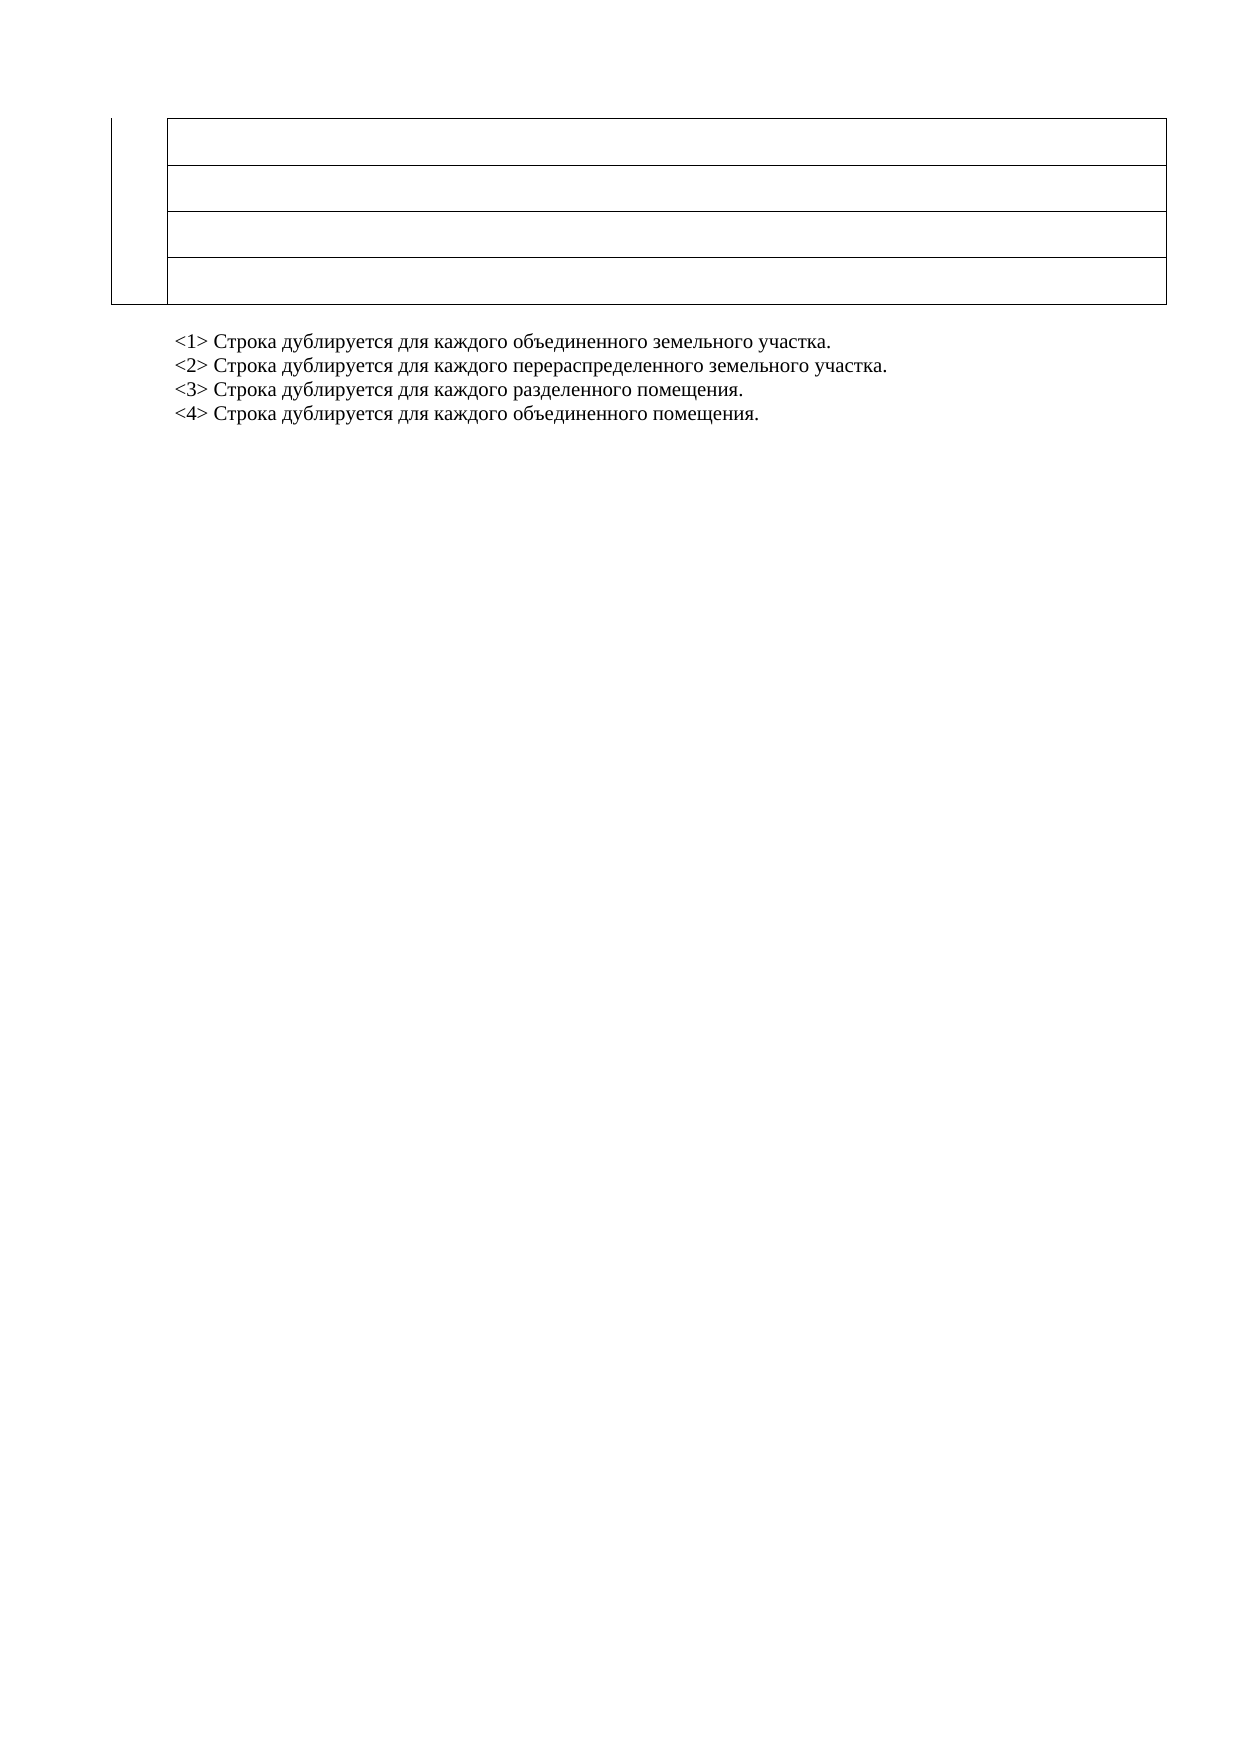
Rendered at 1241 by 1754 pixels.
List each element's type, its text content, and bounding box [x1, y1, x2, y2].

table_cell [112, 165, 167, 211]
table_cell [112, 211, 167, 257]
text <1> Строка дублируется для каждого объединенного земельного участка. [118, 329, 1181, 353]
table_cell [168, 166, 1166, 211]
table_cell [168, 258, 1166, 303]
table_cell [168, 119, 1166, 164]
table_cell [168, 212, 1166, 257]
table_cell [112, 118, 167, 164]
text <2> Строка дублируется для каждого перераспределенного земельного участка. [118, 353, 1181, 377]
table_cell [112, 257, 167, 303]
text <3> Строка дублируется для каждого разделенного помещения. [118, 377, 1181, 401]
text <4> Строка дублируется для каждого объединенного помещения. [118, 401, 1181, 425]
